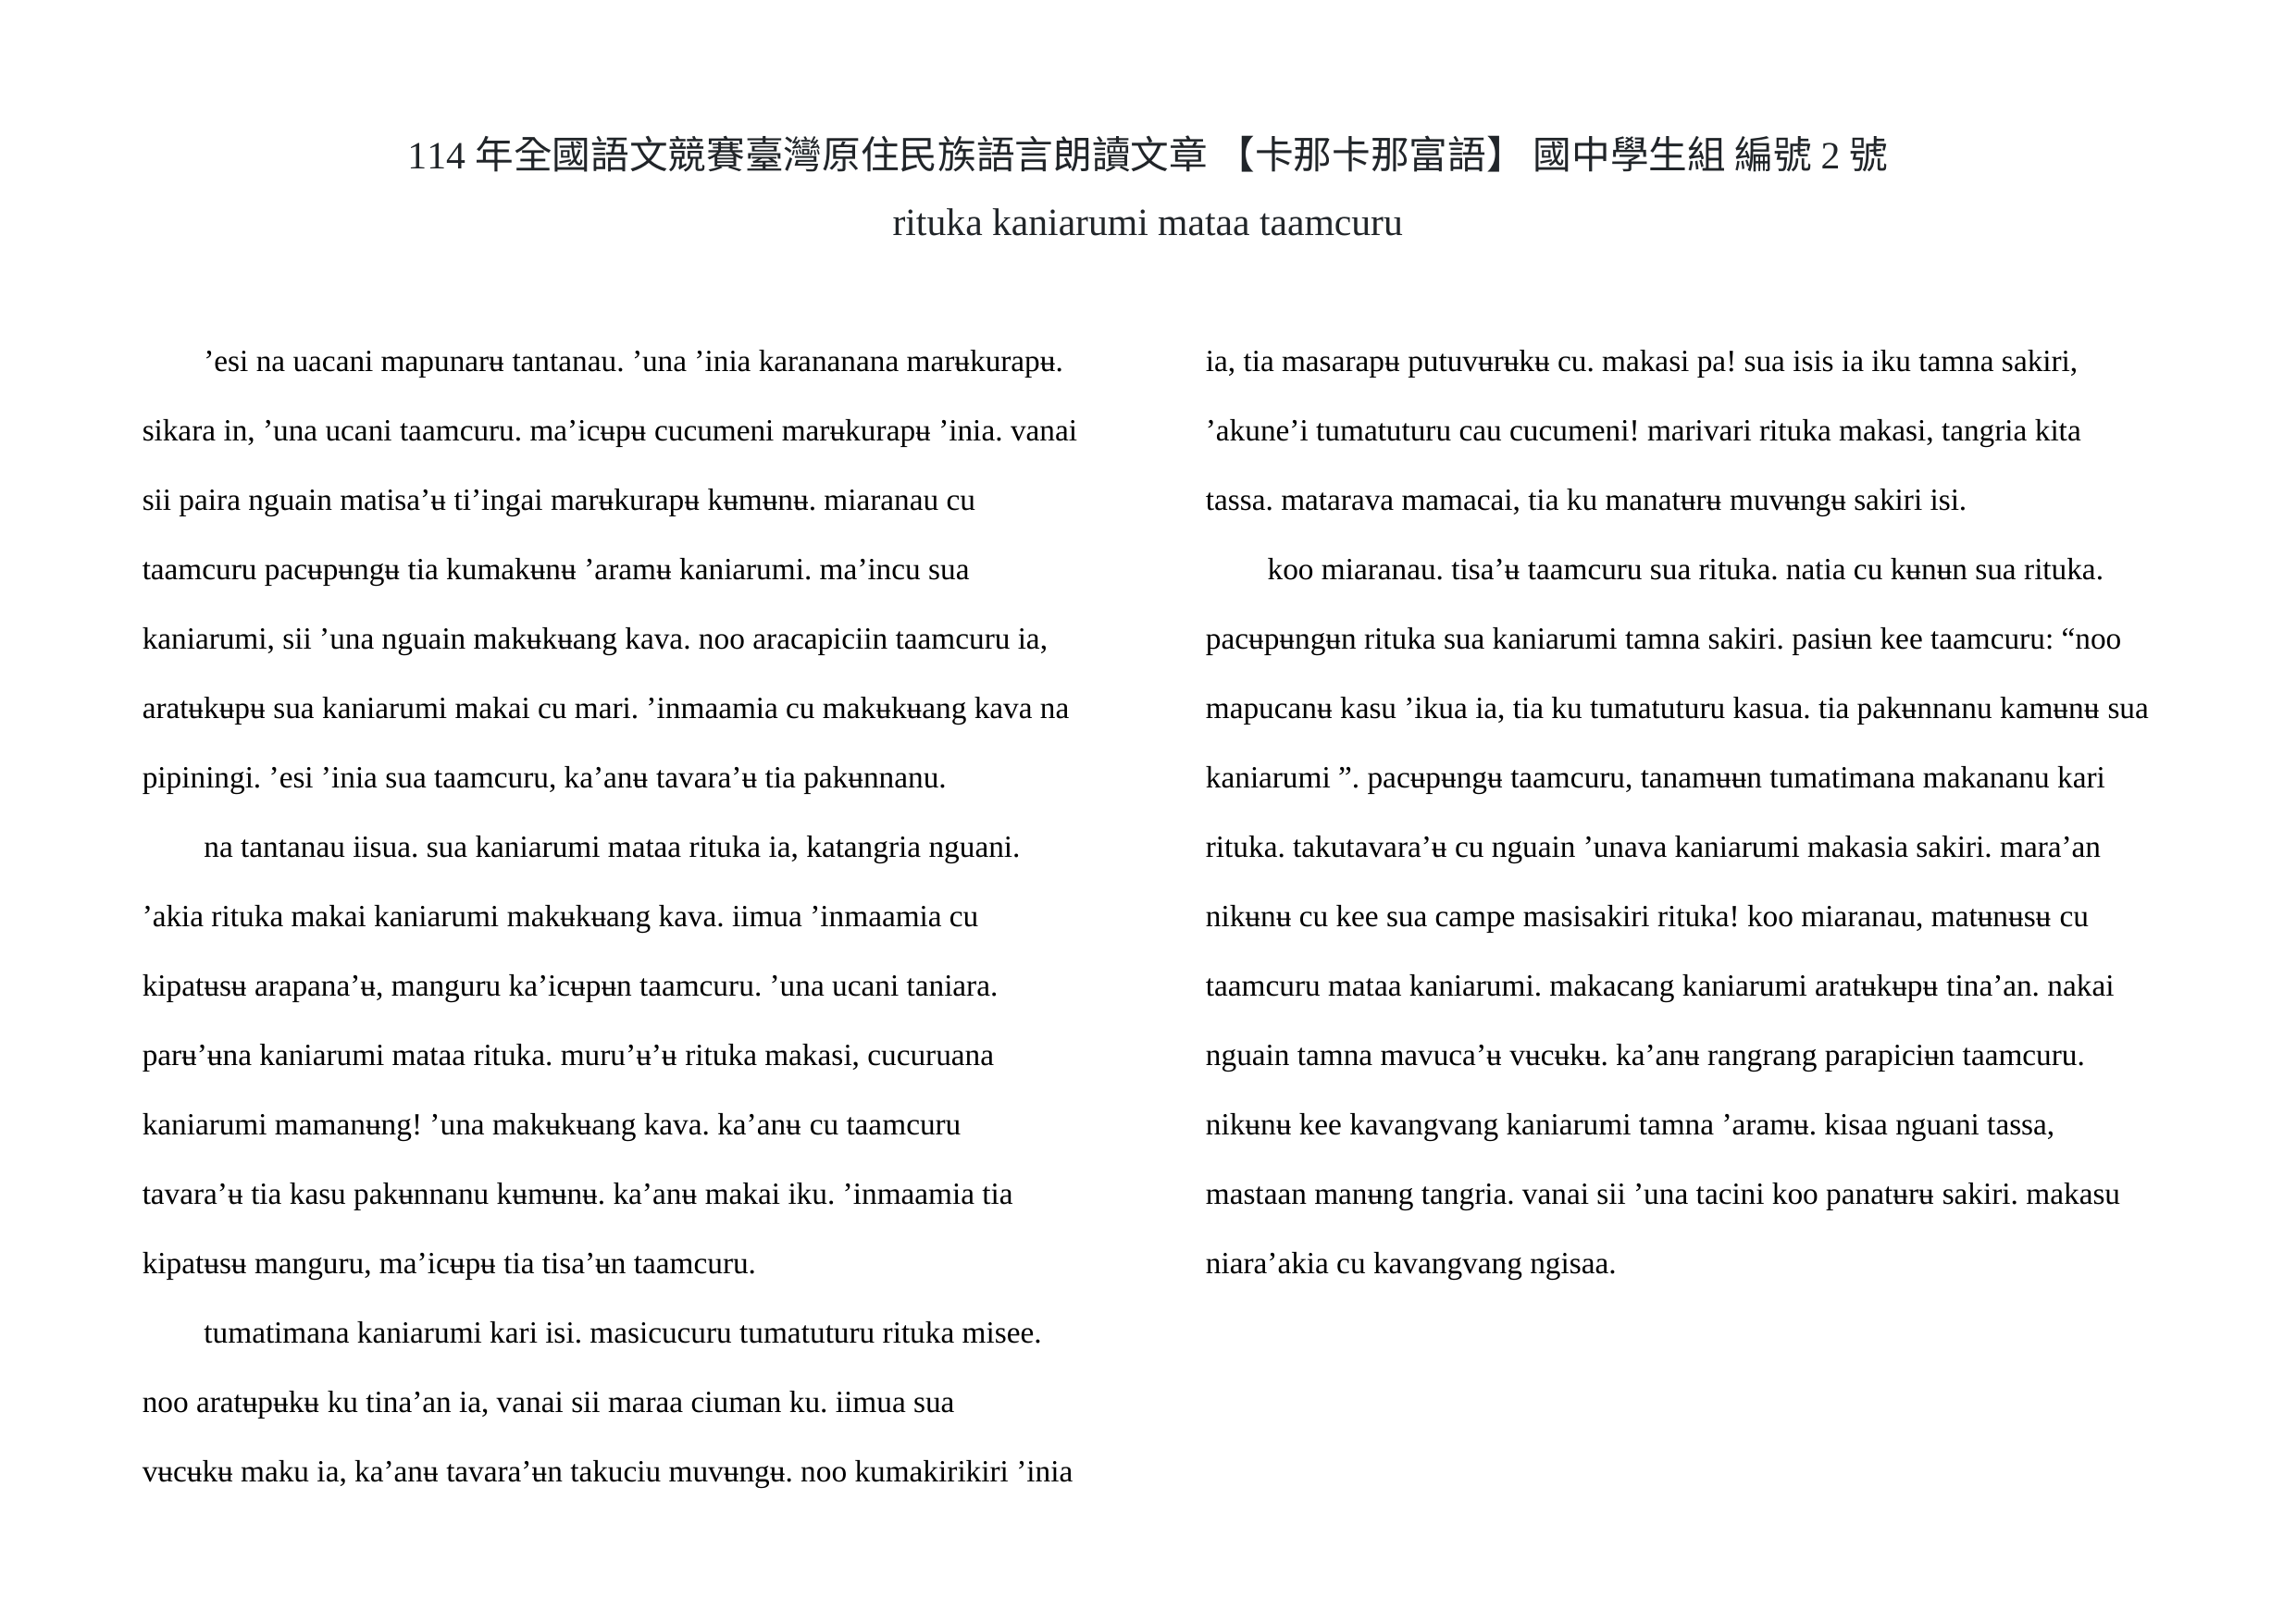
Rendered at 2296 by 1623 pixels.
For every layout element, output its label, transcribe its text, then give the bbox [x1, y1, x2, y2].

text tumatimana kaniarumi kari isi. masicucuru tumatuturu rituka misee. noo aratʉpʉkʉ ku tina’an ia, vanai sii maraa ciuman ku. iimua sua vʉcʉkʉ maku ia, ka’anʉ tavara’ʉn takuciu muvʉngʉ. noo kumakirikiri ’inia ia, tia masarapʉ putuvʉrʉkʉ cu. makasi pa! sua isis ia iku tamna sakiri, ’akune’i tumatuturu cau cucumeni! marivari rituka makasi, tangria kita tassa. matarava mamacai, tia ku manatʉrʉ muvʉngʉ sakiri isi. [1206, 326, 2153, 534]
text koo miaranau. tisa’ʉ taamcuru sua rituka. natia cu kʉnʉn sua rituka. pacʉpʉngʉn rituka sua kaniarumi tamna sakiri. pasiʉn kee taamcuru: “noo mapucanʉ kasu ’ikua ia, tia ku tumatuturu kasua. tia pakʉnnanu kamʉnʉ sua kaniarumi ”. pacʉpʉngʉ taamcuru, tanamʉʉn tumatimana makananu kari rituka. takutavara’ʉ cu nguain ’unava kaniarumi makasia sakiri. mara’an nikʉnʉ cu kee sua campe masisakiri rituka! koo miaranau, matʉnʉsʉ cu taamcuru mataa kaniarumi. makacang kaniarumi aratʉkʉpʉ tina’an. nakai nguain tamna mavuca’ʉ vʉcʉkʉ. ka’anʉ rangrang parapiciʉn taamcuru. nikʉnʉ kee kavangvang kaniarumi tamna ’aramʉ. kisaa nguani tassa, mastaan manʉng tangria. vanai sii ’una tacini koo panatʉrʉ sakiri. makasu niara’akia cu kavangvang ngisaa. [1206, 534, 2153, 1297]
text tumatimana kaniarumi kari isi. masicucuru tumatuturu rituka misee. noo aratʉpʉkʉ ku tina’an ia, vanai sii maraa ciuman ku. iimua sua vʉcʉkʉ maku ia, ka’anʉ tavara’ʉn takuciu muvʉngʉ. noo kumakirikiri ’inia ia, tia masarapʉ putuvʉrʉkʉ cu. makasi pa! sua isis ia iku tamna sakiri, ’akune’i tumatuturu cau cucumeni! marivari rituka makasi, tangria kita tassa. matarava mamacai, tia ku manatʉrʉ muvʉngʉ sakiri isi. [142, 1297, 1090, 1505]
text ’esi na uacani mapunarʉ tantanau. ’una ’inia karananana marʉkurapʉ. sikara in, ’una ucani taamcuru. ma’icʉpʉ cucumeni marʉkurapʉ ’inia. vanai sii paira nguain matisa’ʉ ti’ingai marʉkurapʉ kʉmʉnʉ. miaranau cu taamcuru pacʉpʉngʉ tia kumakʉnʉ ’aramʉ kaniarumi. ma’incu sua kaniarumi, sii ’una nguain makʉkʉang kava. noo aracapiciin taamcuru ia, aratʉkʉpʉ sua kaniarumi makai cu mari. ’inmaamia cu makʉkʉang kava na pipiningi. ’esi ’inia sua taamcuru, ka’anʉ tavara’ʉ tia pakʉnnanu. [142, 326, 1090, 812]
text rituka kaniarumi mataa taamcuru [142, 187, 2153, 256]
text 114 年全國語文競賽臺灣原住民族語言朗讀文章 【卡那卡那富語】 國中學生組 編號 2 號 [142, 118, 2153, 187]
text na tantanau iisua. sua kaniarumi mataa rituka ia, katangria nguani. ’akia rituka makai kaniarumi makʉkʉang kava. iimua ’inmaamia cu kipatʉsʉ arapana’ʉ, manguru ka’icʉpʉn taamcuru. ’una ucani taniara. parʉ’ʉna kaniarumi mataa rituka. muru’ʉ’ʉ rituka makasi, cucuruana kaniarumi mamanʉng! ’una makʉkʉang kava. ka’anʉ cu taamcuru tavara’ʉ tia kasu pakʉnnanu kʉmʉnʉ. ka’anʉ makai iku. ’inmaamia tia kipatʉsʉ manguru, ma’icʉpʉ tia tisa’ʉn taamcuru. [142, 812, 1090, 1297]
